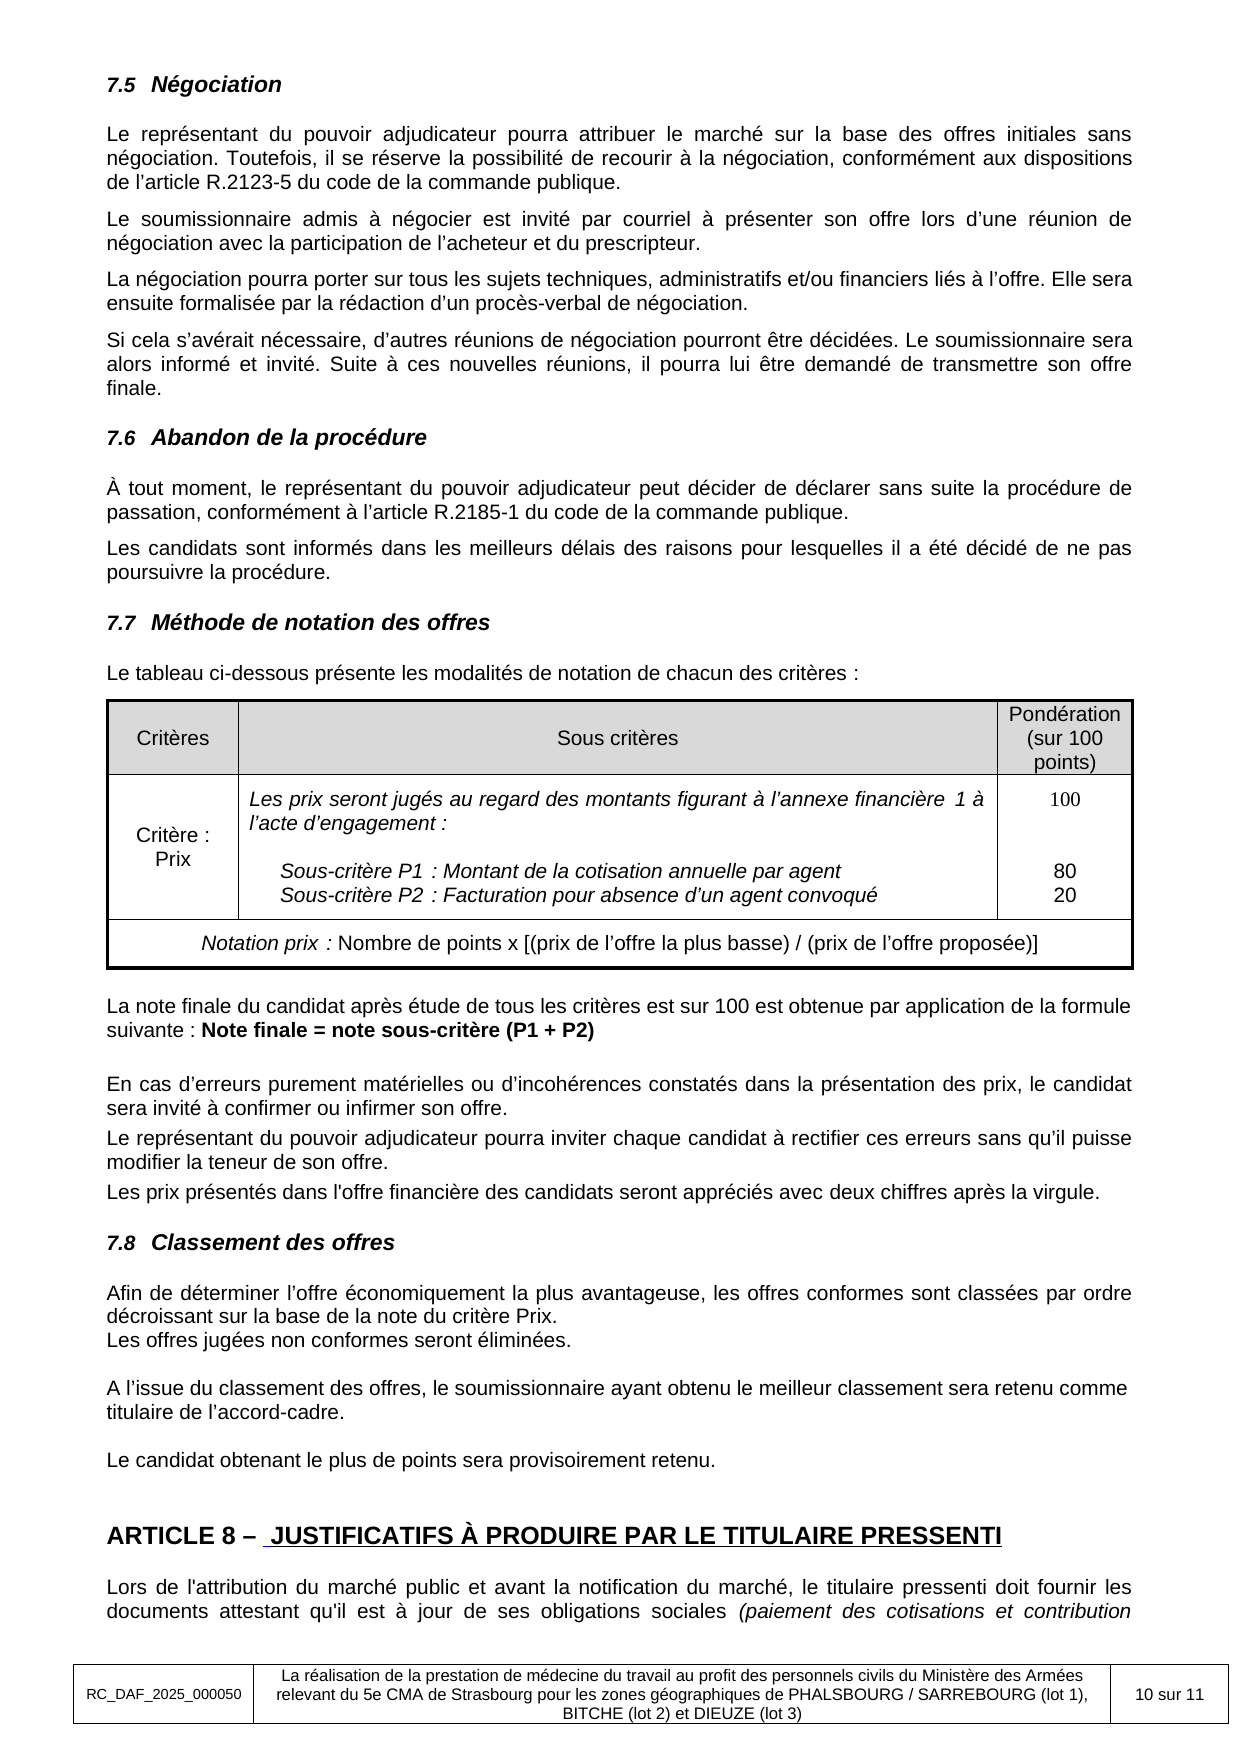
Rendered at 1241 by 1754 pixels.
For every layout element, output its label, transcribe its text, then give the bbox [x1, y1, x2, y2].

subtitle JUSTIFICATIFS À PRODUIRE PAR LE TITULAIRE PRESSENTI [106, 1521, 1134, 1550]
subtitle Négociation [106, 71, 1134, 97]
table_header Pondération (sur 100 points) [998, 702, 1131, 774]
table_header Critères [109, 702, 238, 774]
subtitle Abandon de la procédure [106, 424, 1134, 451]
text La note finale du candidat après étude de tous les critères est sur 100 est obtenue par application de la formule suivante : Note finale = note sous-critère (P1 + P2) [106, 993, 1134, 1041]
text Les candidats sont informés dans les meilleurs délais des raisons pour lesquelles il a été décidé de ne pas poursuivre la procédure. [106, 536, 1134, 584]
table_cell Notation prix : Nombre de points x [(prix de l’offre la plus basse) / (prix de l’offre proposée)] [109, 920, 1131, 966]
text La négociation pourra porter sur tous les sujets techniques, administratifs et/ou financiers liés à l’offre. Elle sera ensuite formalisée par la rédaction d’un procès-verbal de négociation. [106, 267, 1134, 315]
subtitle Méthode de notation des offres [106, 609, 1134, 635]
table_header Sous critères [239, 702, 997, 774]
text Le tableau ci-dessous présente les modalités de notation de chacun des critères : [106, 660, 1134, 684]
text À tout moment, le représentant du pouvoir adjudicateur peut décider de déclarer sans suite la procédure de passation, conformément à l’article R.2185-1 du code de la commande publique. [106, 476, 1134, 523]
text Le représentant du pouvoir adjudicateur pourra attribuer le marché sur la base des offres initiales sans négociation. Toutefois, il se réserve la possibilité de recourir à la négociation, conformément aux dispositions de l’article R.2123-5 du code de la commande publique. [106, 122, 1134, 194]
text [106, 1575, 1134, 1623]
text En cas d’erreurs purement matérielles ou d’incohérences constatés dans la présentation des prix, le candidat sera invité à confirmer ou infirmer son offre. [106, 1072, 1134, 1119]
text Le représentant du pouvoir adjudicateur pourra inviter chaque candidat à rectifier ces erreurs sans qu’il puisse modifier la teneur de son offre. [106, 1126, 1134, 1174]
text Le soumissionnaire admis à négocier est invité par courriel à présenter son offre lors d’une réunion de négociation avec la participation de l’acheteur et du prescripteur. [106, 207, 1134, 254]
table_cell Les prix seront jugés au regard des montants figurant à l’annexe financière 1 à l’acte d’engagement : Sous-critère P1 : Montant de la cotisation annuelle par agent Sous-critère P2 : Facturation pour absence d’un agent convoqué [239, 775, 997, 919]
table_cell Critère : Prix [109, 775, 238, 919]
text Si cela s’avérait nécessaire, d’autres réunions de négociation pourront être décidées. Le soumissionnaire sera alors informé et invité. Suite à ces nouvelles réunions, il pourra lui être demandé de transmettre son offre finale. [106, 327, 1134, 399]
subtitle Classement des offres [106, 1229, 1134, 1255]
text Les prix présentés dans l'offre financière des candidats seront appréciés avec chiffres après la virgule. [106, 1180, 1134, 1204]
